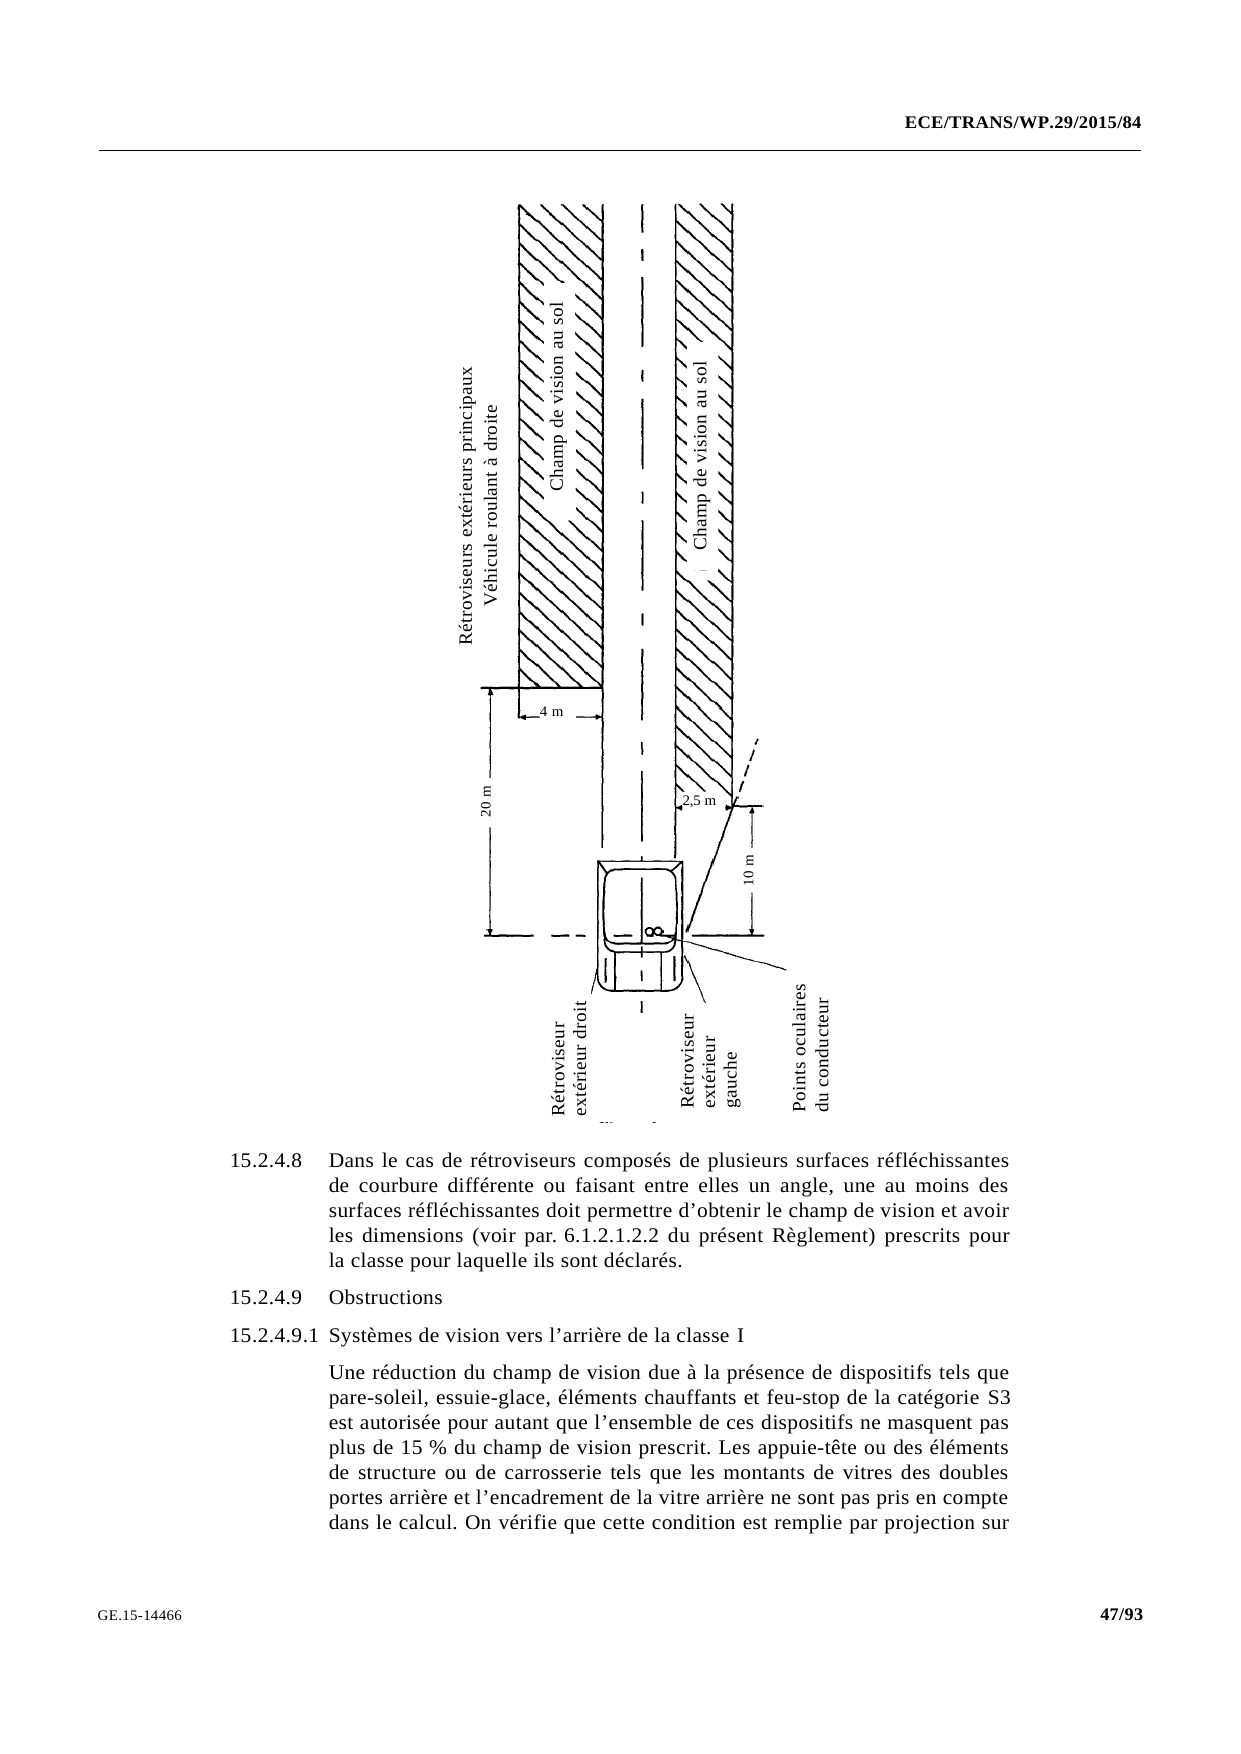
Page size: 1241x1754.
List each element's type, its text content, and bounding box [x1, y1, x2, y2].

picture [237, 181, 1010, 1123]
text 15.2.4.9 Obstructions [229, 1285, 1011, 1310]
text 15.2.4.8 Dans le cas de rétroviseurs composés de plusieurs surfaces réfléchissantes de courbure différente ou faisant entre elles un angle, une au moins des surfaces réfléchissantes doit permettre d’obtenir le champ de vision et avoir les dimensions (voir par. 6.1.2.1.2.2 du présent Règlement) prescrits pour la classe pour laquelle ils sont déclarés. [229, 1147, 1011, 1272]
text 15.2.4.9.1 Systèmes de vision vers l’arrière de la classe I [229, 1322, 1011, 1347]
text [229, 1360, 1011, 1535]
